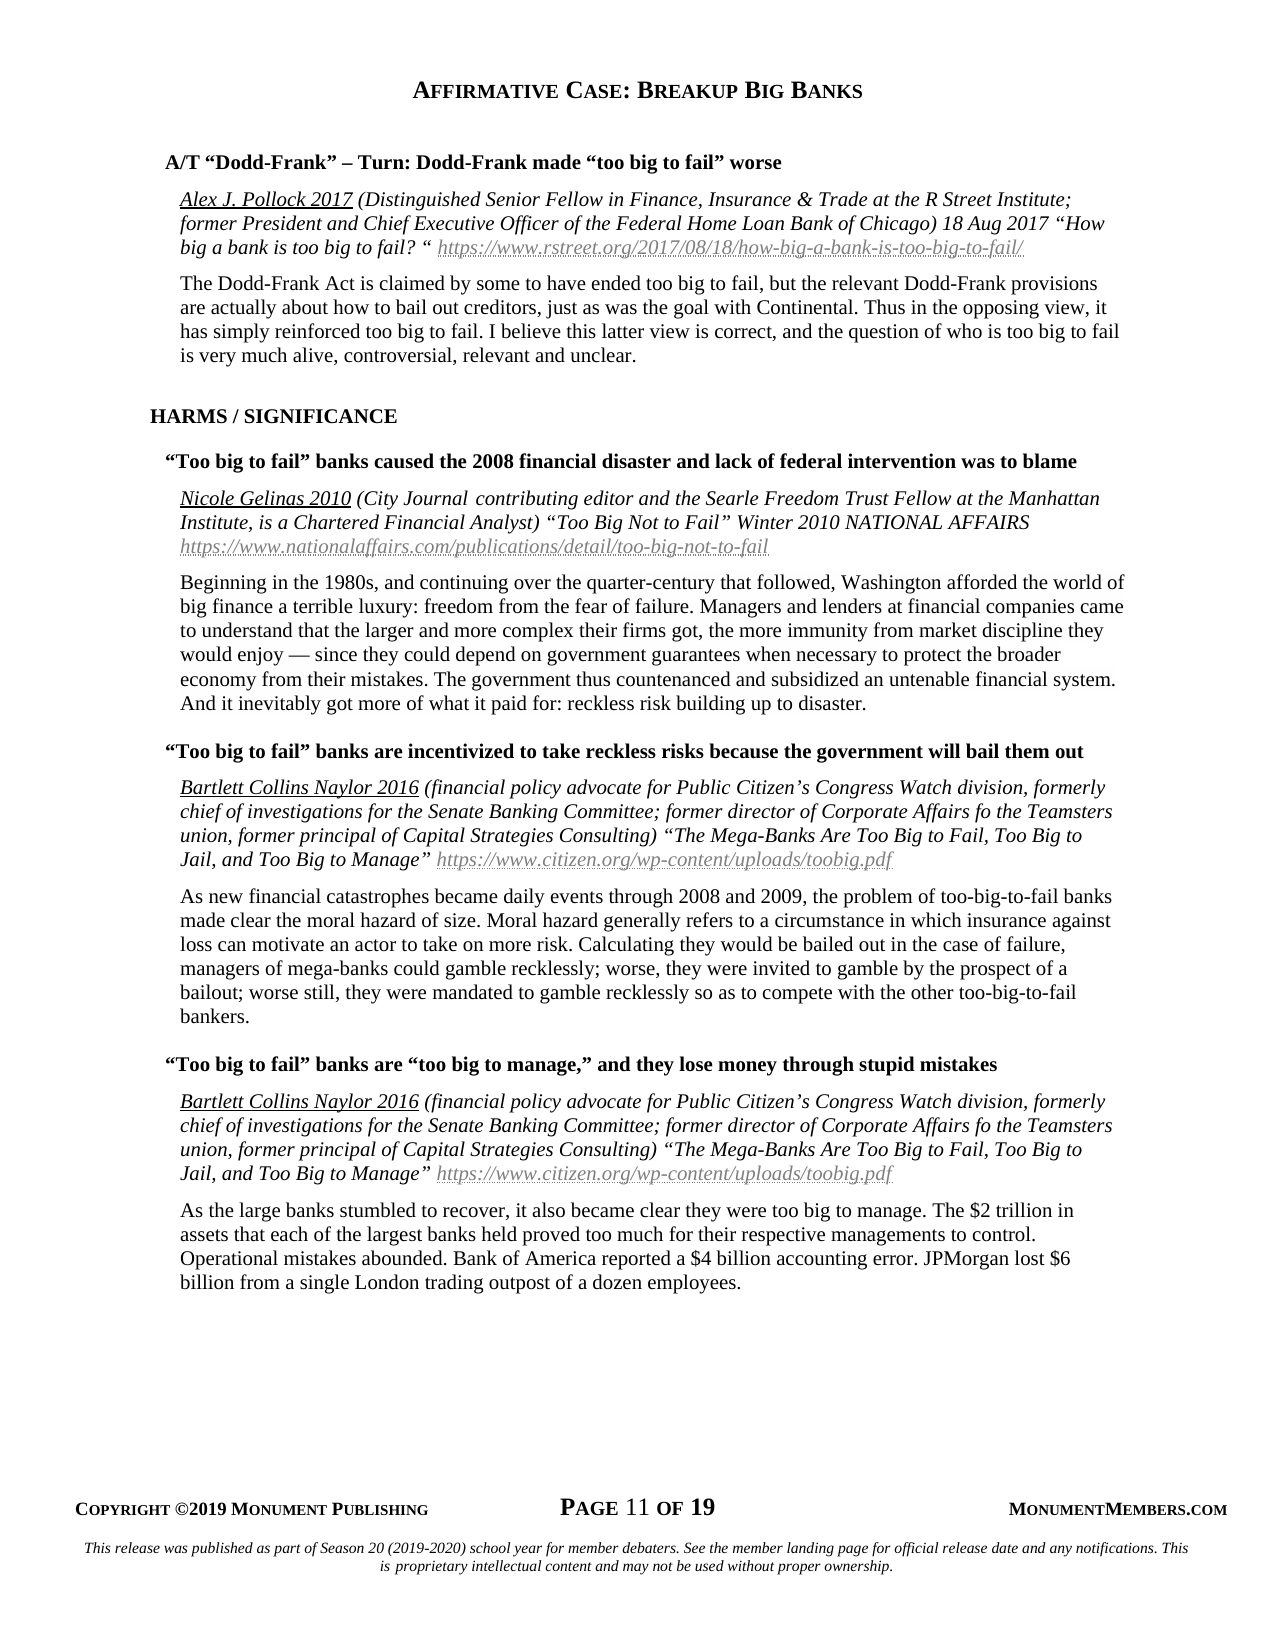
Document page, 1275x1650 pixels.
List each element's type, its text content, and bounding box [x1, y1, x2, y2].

text “Too big to fail” banks are “too big to manage,” and they lose money through stupid mistakes [165, 1052, 1125, 1076]
text As new financial catastrophes became daily events through 2008 and 2009, the problem of too-big-to-fail banks made clear the moral hazard of size. Moral hazard generally refers to a circumstance in which insurance against loss can motivate an actor to take on more risk. Calculating they would be bailed out in the case of failure, managers of mega-banks could gamble recklessly; worse, they were invited to gamble by the prospect of a bailout; worse still, they were mandated to gamble recklessly so as to compete with the other too-big-to-fail bankers. [180, 884, 1125, 1028]
text The Dodd-Frank Act is claimed by some to have ended too big to fail, but the relevant Dodd-Frank provisions are actually about how to bail out creditors, just as was the goal with Continental. Thus in the opposing view, it has simply reinforced too big to fail. I believe this latter view is correct, and the question of who is too big to fail is very much alive, controversial, relevant and unclear. [180, 271, 1125, 367]
text Bartlett Collins Naylor 2016 (financial policy advocate for Public Citizen’s Congress Watch division, formerly chief of investigations for the Senate Banking Committee; former director of Corporate Affairs fo the Teamsters union, former principal of Capital Strategies Consulting) “The Mega-Banks Are Too Big to Fail, Too Big to Jail, and Too Big to Manage” https://www.citizen.org/wp-content/uploads/toobig.pdf [180, 1089, 1125, 1185]
text HARMS / SIGNIFICANCE [150, 404, 1125, 428]
text “Too big to fail” banks caused the 2008 financial disaster and lack of federal intervention was to blame [165, 449, 1125, 473]
text Beginning in the 1980s, and continuing over the quarter-century that followed, Washington afforded the world of big finance a terrible luxury: freedom from the fear of failure. Managers and lenders at financial companies came to understand that the larger and more complex their firms got, the more immunity from market discipline they would enjoy — since they could depend on government guarantees when necessary to protect the broader economy from their mistakes. The government thus countenanced and subsidized an untenable financial system. And it inevitably got more of what it paid for: reckless risk building up to disaster. [180, 594, 1125, 714]
text “Too big to fail” banks are incentivized to take reckless risks because the government will bail them out [165, 739, 1125, 763]
text Alex J. Pollock 2017 (Distinguished Senior Fellow in Finance, Insurance & Trade at the R Street Institute; former President and Chief Executive Officer of the Federal Home Loan Bank of Chicago) 18 Aug 2017 “How big a bank is too big to fail? “ https://www.rstreet.org/2017/08/18/how-big-a-bank-is-too-big-to-fail/ [180, 187, 1125, 259]
text Nicole Gelinas 2010 (City Journal contributing editor and the Searle Freedom Trust Fellow at the Manhattan Institute, is a Chartered Financial Analyst) “Too Big Not to Fail” Winter 2010 NATIONAL AFFAIRS https://www.nationalaffairs.com/publications/detail/too-big-not-to-fail [180, 486, 1125, 558]
text As the large banks stumbled to recover, it also became clear they were too big to manage. The $2 trillion in assets that each of the largest banks held proved too much for their respective managements to control. Operational mistakes abounded. Bank of America reported a $4 billion accounting error. JPMorgan lost $6 billion from a single London trading outpost of a dozen employees. [180, 1198, 1125, 1294]
text A/T “Dodd-Frank” – Turn: Dodd-Frank made “too big to fail” worse [165, 150, 1125, 174]
text Bartlett Collins Naylor 2016 (financial policy advocate for Public Citizen’s Congress Watch division, formerly chief of investigations for the Senate Banking Committee; former director of Corporate Affairs fo the Teamsters union, former principal of Capital Strategies Consulting) “The Mega-Banks Are Too Big to Fail, Too Big to Jail, and Too Big to Manage” https://www.citizen.org/wp-content/uploads/toobig.pdf [180, 775, 1125, 871]
